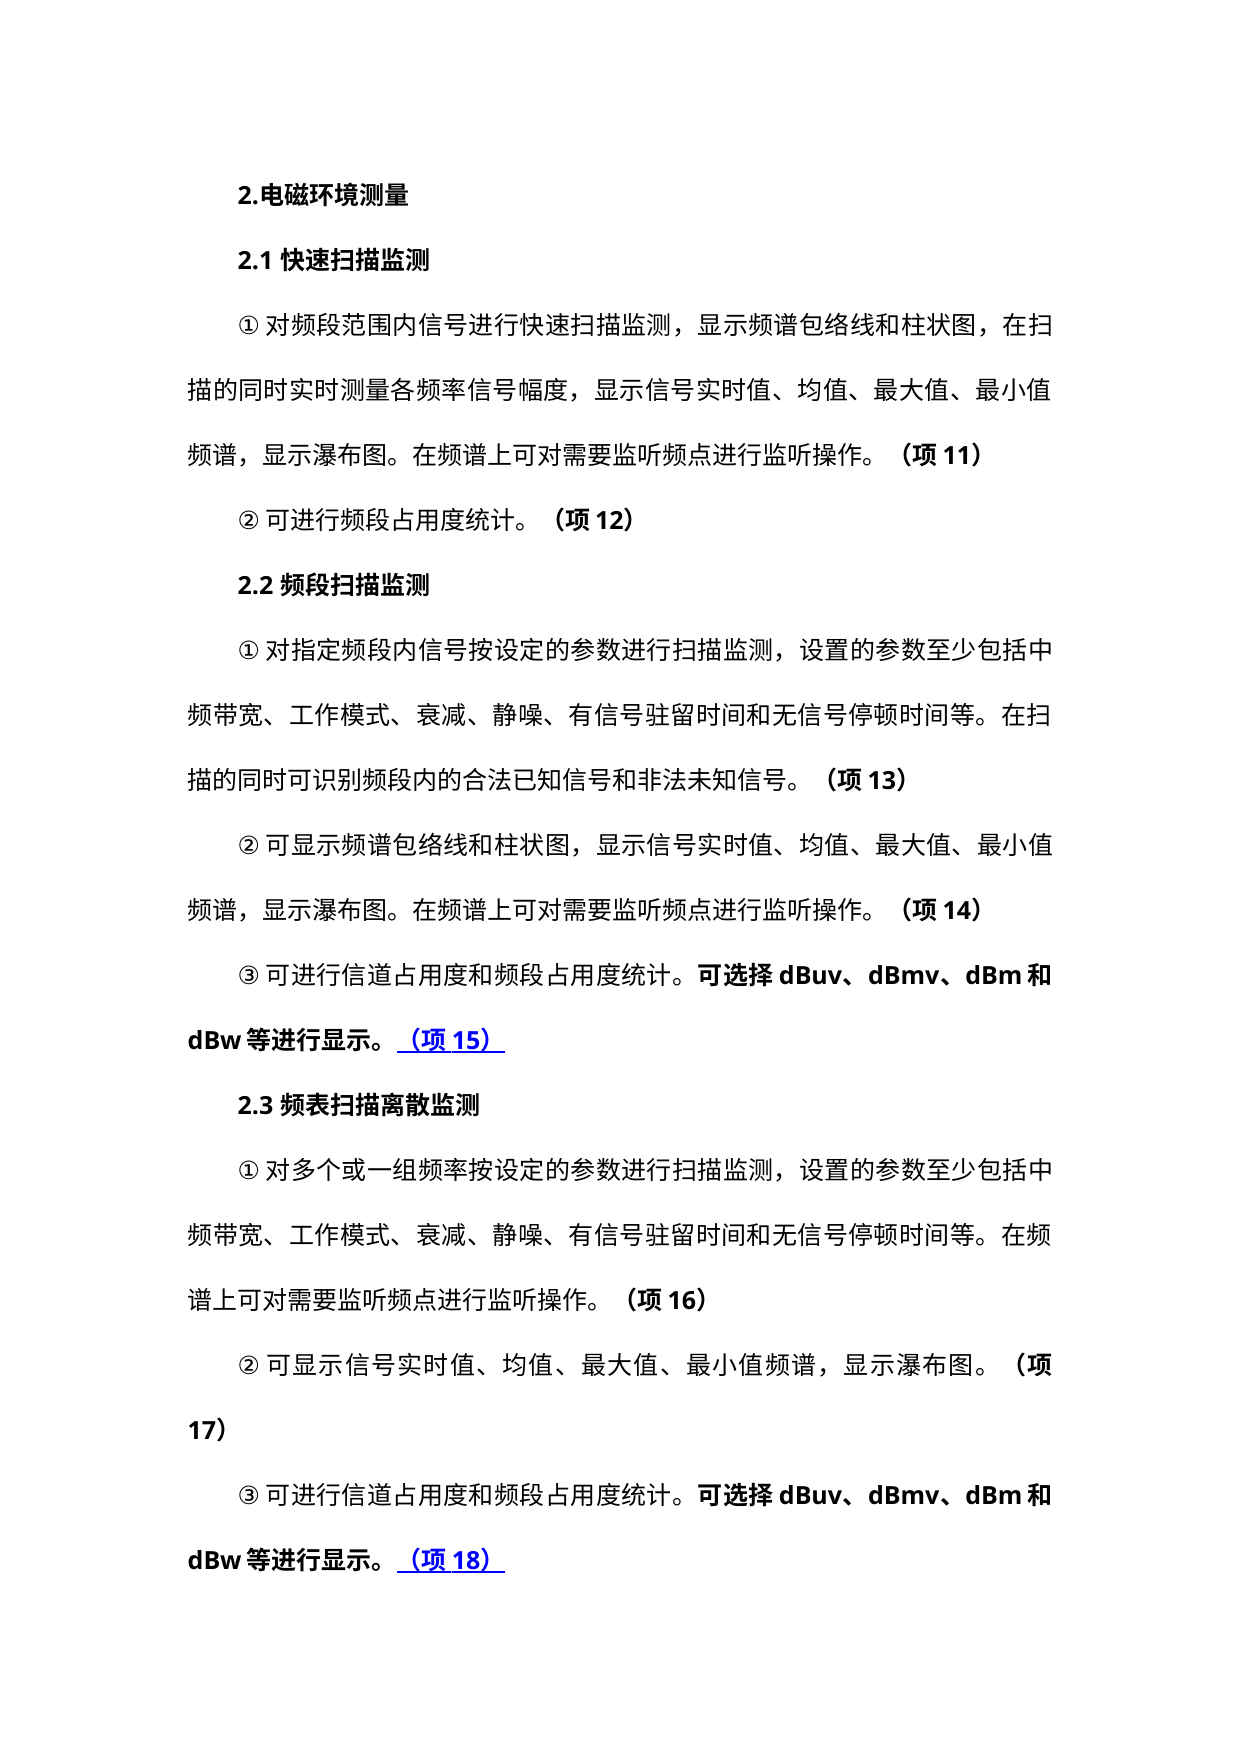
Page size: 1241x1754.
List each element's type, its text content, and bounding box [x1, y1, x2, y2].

text 2.电磁环境测量 [187, 162, 1053, 227]
text 2.1 快速扫描监测 [187, 227, 1053, 292]
text ②可进行频段占用度统计。（项12） [187, 487, 1053, 552]
text ①对多个或一组频率按设定的参数进行扫描监测，设置的参数至少包括中频带宽、工作模式、衰减、静噪、有信号驻留时间和无信号停顿时间等。在频谱上可对需要监听频点进行监听操作。（项16） [187, 1137, 1053, 1332]
text 2.3 频表扫描离散监测 [187, 1072, 1053, 1137]
text ③可进行信道占用度和频段占用度统计。可选择dBuv、dBmv、dBm和dBw等进行显示。（项18） [187, 1462, 1053, 1592]
text ③可进行信道占用度和频段占用度统计。可选择dBuv、dBmv、dBm和dBw等进行显示。（项15） [187, 942, 1053, 1072]
text ①对频段范围内信号进行快速扫描监测，显示频谱包络线和柱状图，在扫描的同时实时测量各频率信号幅度，显示信号实时值、均值、最大值、最小值频谱，显示瀑布图。在频谱上可对需要监听频点进行监听操作。（项11） [187, 292, 1053, 487]
text ②可显示频谱包络线和柱状图，显示信号实时值、均值、最大值、最小值频谱，显示瀑布图。在频谱上可对需要监听频点进行监听操作。（项14） [187, 812, 1053, 942]
text ①对指定频段内信号按设定的参数进行扫描监测，设置的参数至少包括中频带宽、工作模式、衰减、静噪、有信号驻留时间和无信号停顿时间等。在扫描的同时可识别频段内的合法已知信号和非法未知信号。（项13） [187, 617, 1053, 812]
text 2.2 频段扫描监测 [187, 552, 1053, 617]
text ②可显示信号实时值、均值、最大值、最小值频谱，显示瀑布图。（项17） [187, 1332, 1053, 1462]
